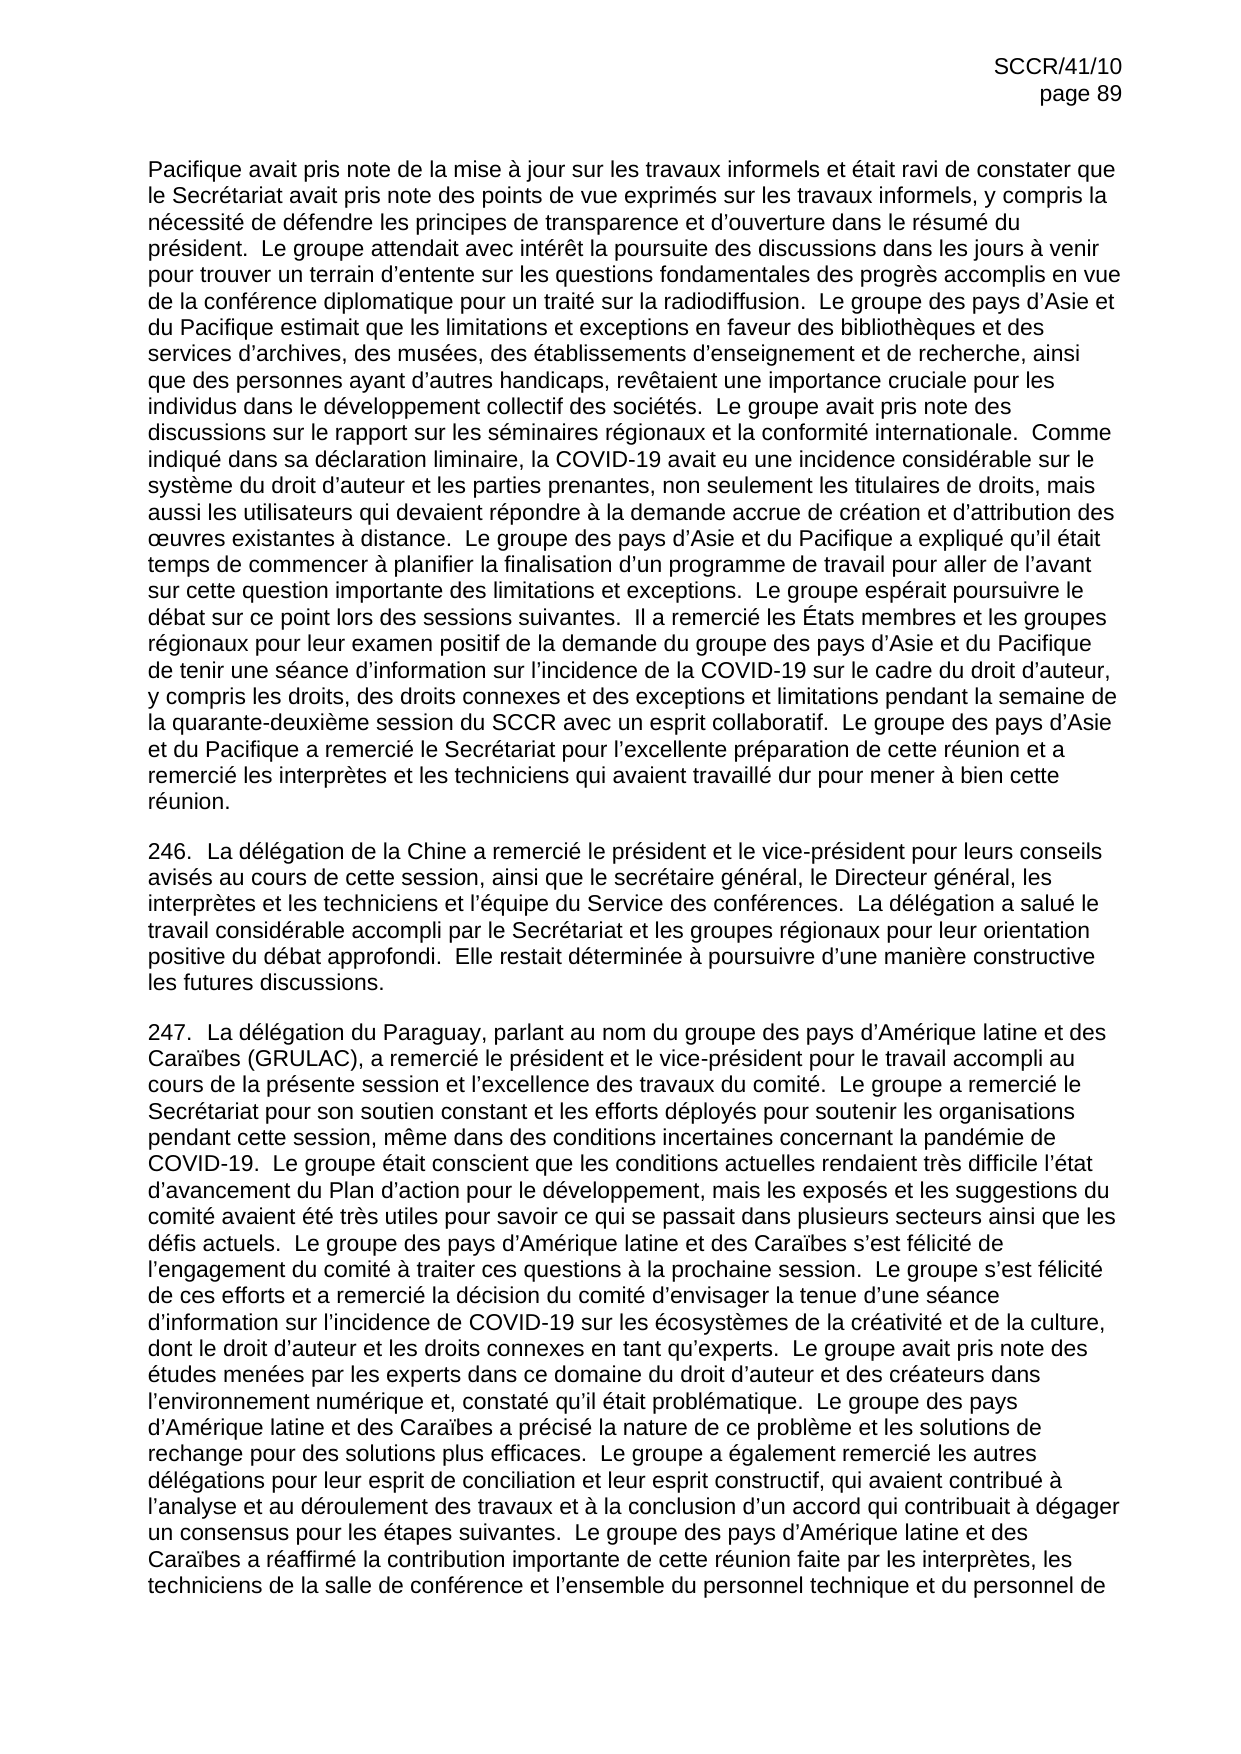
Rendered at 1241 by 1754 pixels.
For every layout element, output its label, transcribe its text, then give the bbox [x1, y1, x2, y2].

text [148, 156, 1122, 815]
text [148, 1019, 1122, 1598]
text La délégation de la Chine a remercié le président et le vice-président pour leurs conseils avisés au cours de cette session, ainsi que le secrétaire général, le Directeur général, les interprètes et les techniciens et l’équipe du Service des conférences. La délégation a salué le travail considérable accompli par le Secrétariat et les groupes régionaux pour leur orientation positive du débat approfondi. Elle restait déterminée à poursuivre d’une manière constructive les futures discussions. [148, 838, 1122, 996]
